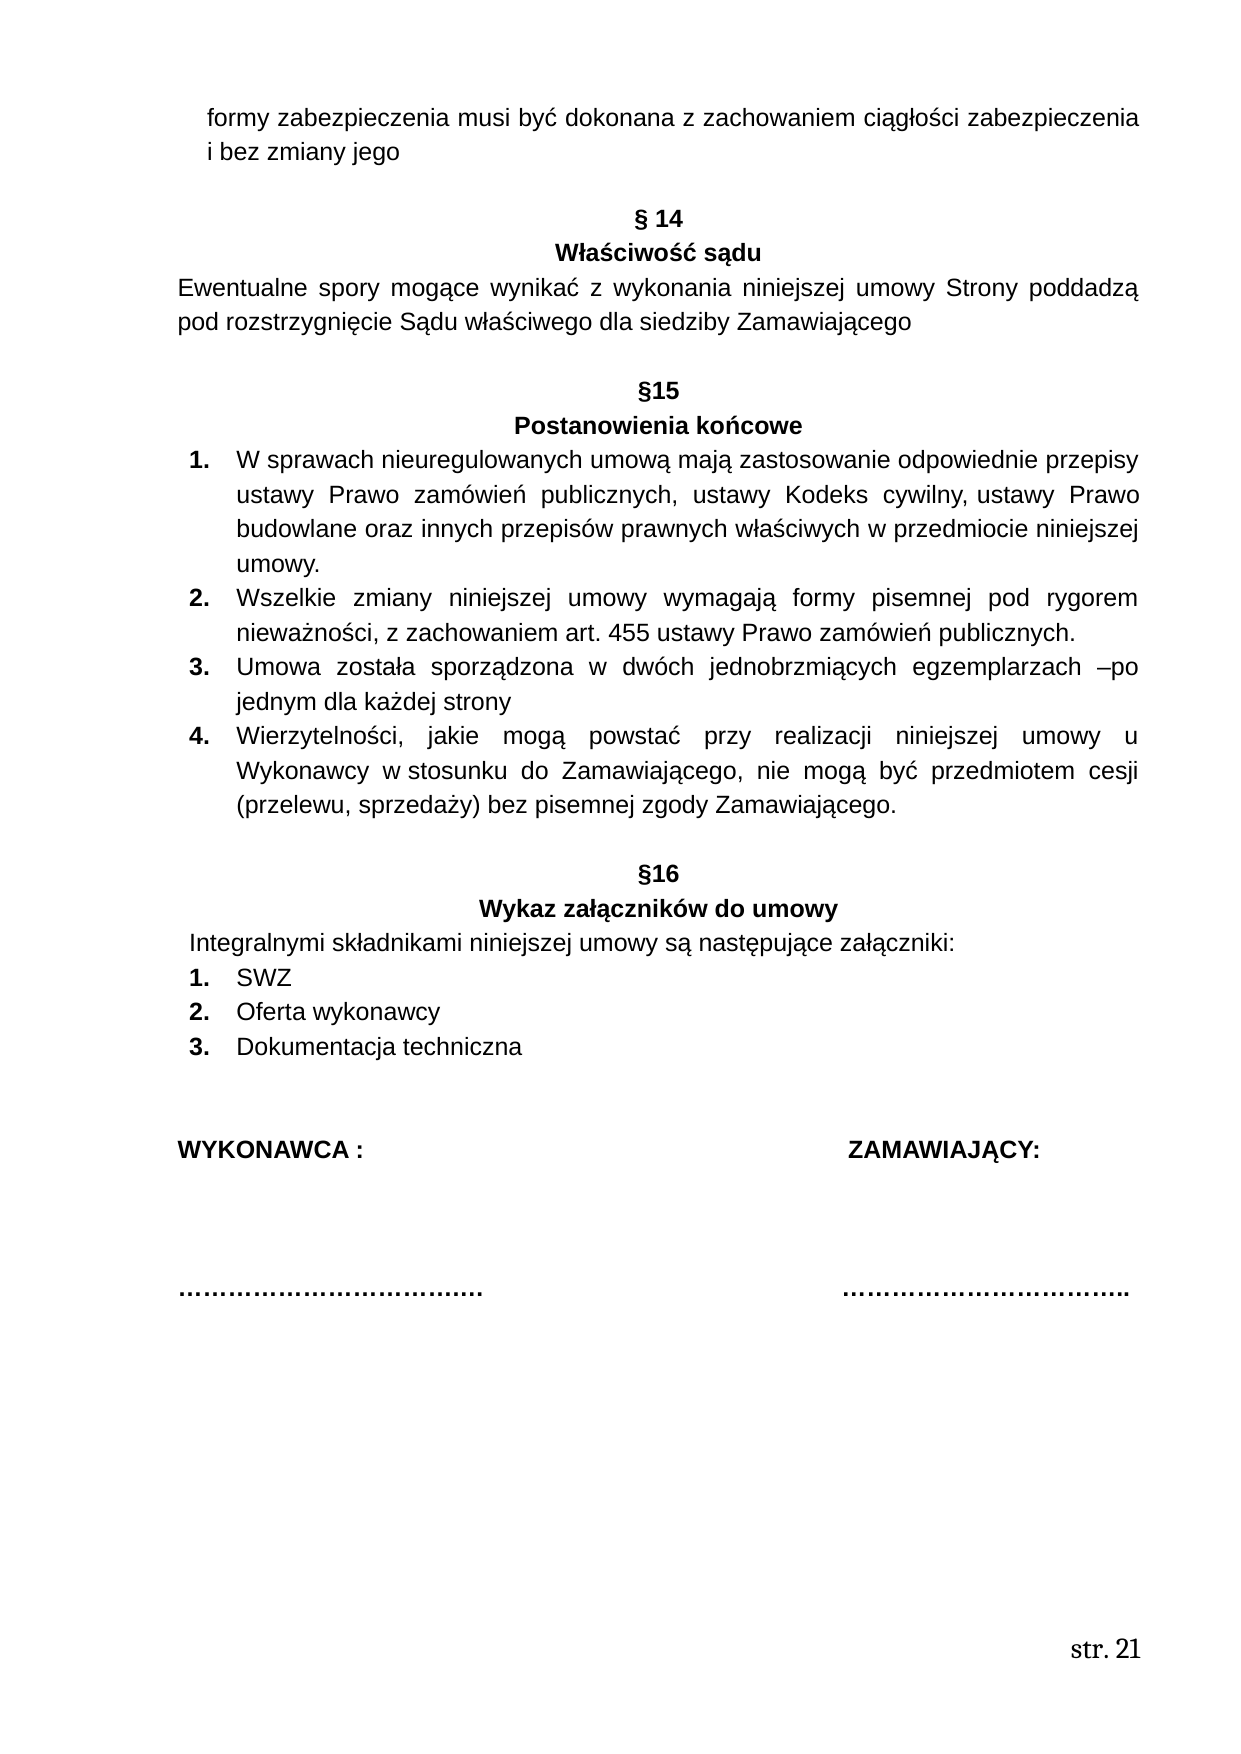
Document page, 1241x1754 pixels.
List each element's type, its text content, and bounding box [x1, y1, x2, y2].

list Wszelkie zmiany niniejszej umowy wymagają formy pisemnej pod rygorem nieważności, z zachowaniem art. 455 ustawy Prawo zamówień publicznych. [189, 583, 1140, 646]
text § 14 [177, 204, 1140, 233]
text Postanowienia końcowe [177, 411, 1140, 439]
list W sprawach nieuregulowanych umową mają zastosowanie odpowiednie przepisy ustawy Prawo zamówień publicznych, ustawy Kodeks cywilny, ustawy Prawo budowlane oraz innych przepisów prawnych właściwych w przedmiocie niniejszej umowy. [189, 445, 1140, 577]
text Wykaz załączników do umowy [177, 893, 1140, 922]
list Umowa została sporządzona w dwóch jednobrzmiących egzemplarzach –po jednym dla każdej strony [189, 652, 1140, 715]
text §15 [177, 376, 1140, 405]
list Wierzytelności, jakie mogą powstać przy realizacji niniejszej umowy u Wykonawcy w stosunku do Zamawiającego, nie mogą być przedmiotem cesji (przelewu, sprzedaży) bez pisemnej zgody Zamawiającego. [189, 721, 1140, 819]
list SWZ [189, 962, 1140, 991]
text …………………………….… …………………………….. [177, 1273, 1140, 1302]
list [177, 103, 1140, 165]
text Ewentualne spory mogące wynikać z wykonania niniejszej umowy Strony poddadzą pod rozstrzygnięcie Sądu właściwego dla siedziby Zamawiającego [177, 273, 1140, 336]
text Integralnymi składnikami niniejszej umowy są następujące załączniki: [189, 928, 1140, 957]
list Oferta wykonawcy [189, 997, 1140, 1026]
text WYKONAWCA : ZAMAWIAJĄCY: [177, 1135, 1140, 1164]
list Dokumentacja techniczna [189, 1031, 1140, 1060]
text Właściwość sądu [177, 238, 1140, 267]
text §16 [177, 859, 1140, 888]
